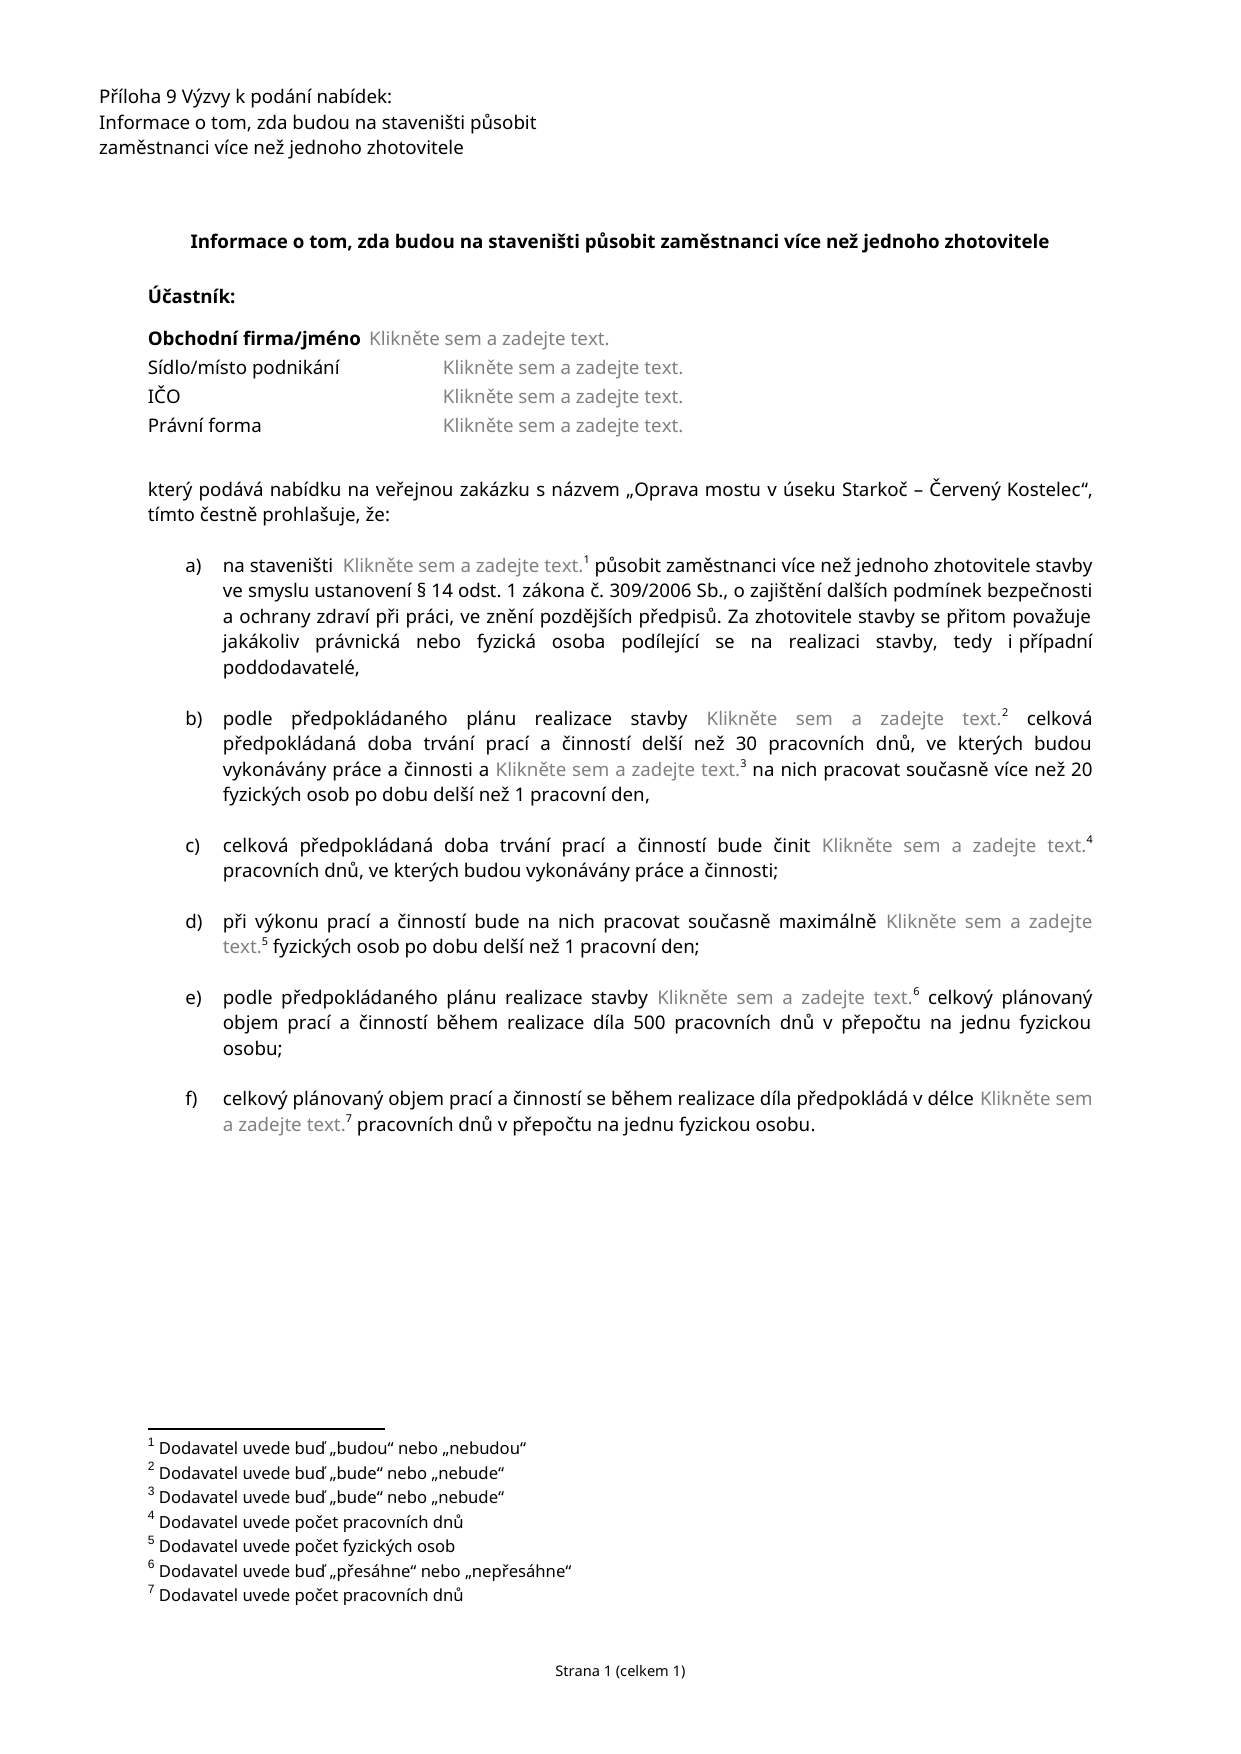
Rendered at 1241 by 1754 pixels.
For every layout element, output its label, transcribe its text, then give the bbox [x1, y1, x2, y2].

text který podává nabídku na veřejnou zakázku s názvem „Oprava mostu v úseku Starkoč – Červený Kostelec“, tímto čestně prohlašuje, že: [148, 476, 1093, 527]
list podle předpokládaného plánu realizace stavby celková předpokládaná doba trvání prací a činností delší než 30 pracovních dnů, ve kterých budou vykonávány práce a činnosti a na nich pracovat současně více než 20 fyzických osob po dobu delší než 1 pracovní den, [185, 705, 1093, 807]
text Obchodní firma/jméno [148, 322, 1093, 351]
list celkový plánovaný objem prací a činností se během realizace díla předpokládá v délce pracovních dnů v přepočtu na jednu fyzickou osobu. [185, 1086, 1093, 1137]
list na staveništi působit zaměstnanci více než jednoho zhotovitele stavby ve smyslu ustanovení § 14 odst. 1 zákona č. 309/2006 Sb., o zajištění dalších podmínek bezpečnosti a ochrany zdraví při práci, ve znění pozdějších předpisů. Za zhotovitele stavby se přitom považuje jakákoliv právnická nebo fyzická osoba podílející se na realizaci stavby, tedy i případní poddodavatelé, [185, 552, 1093, 680]
list podle předpokládaného plánu realizace stavby celkový plánovaný objem prací a činností během realizace díla 500 pracovních dnů v přepočtu na jednu fyzickou osobu; [185, 984, 1093, 1061]
text IČO [148, 380, 1093, 409]
text Sídlo/místo podnikání [148, 351, 1093, 380]
text Právní forma [148, 409, 1093, 438]
list celková předpokládaná doba trvání prací a činností bude činit pracovních dnů, ve kterých budou vykonávány práce a činnosti; [185, 832, 1093, 883]
title Informace o tom, zda budou na staveništi působit zaměstnanci více než jednoho zhotovitele [148, 228, 1093, 254]
text Účastník: [148, 279, 1093, 310]
list při výkonu prací a činností bude na nich pracovat současně maximálně fyzických osob po dobu delší než 1 pracovní den; [185, 908, 1093, 959]
